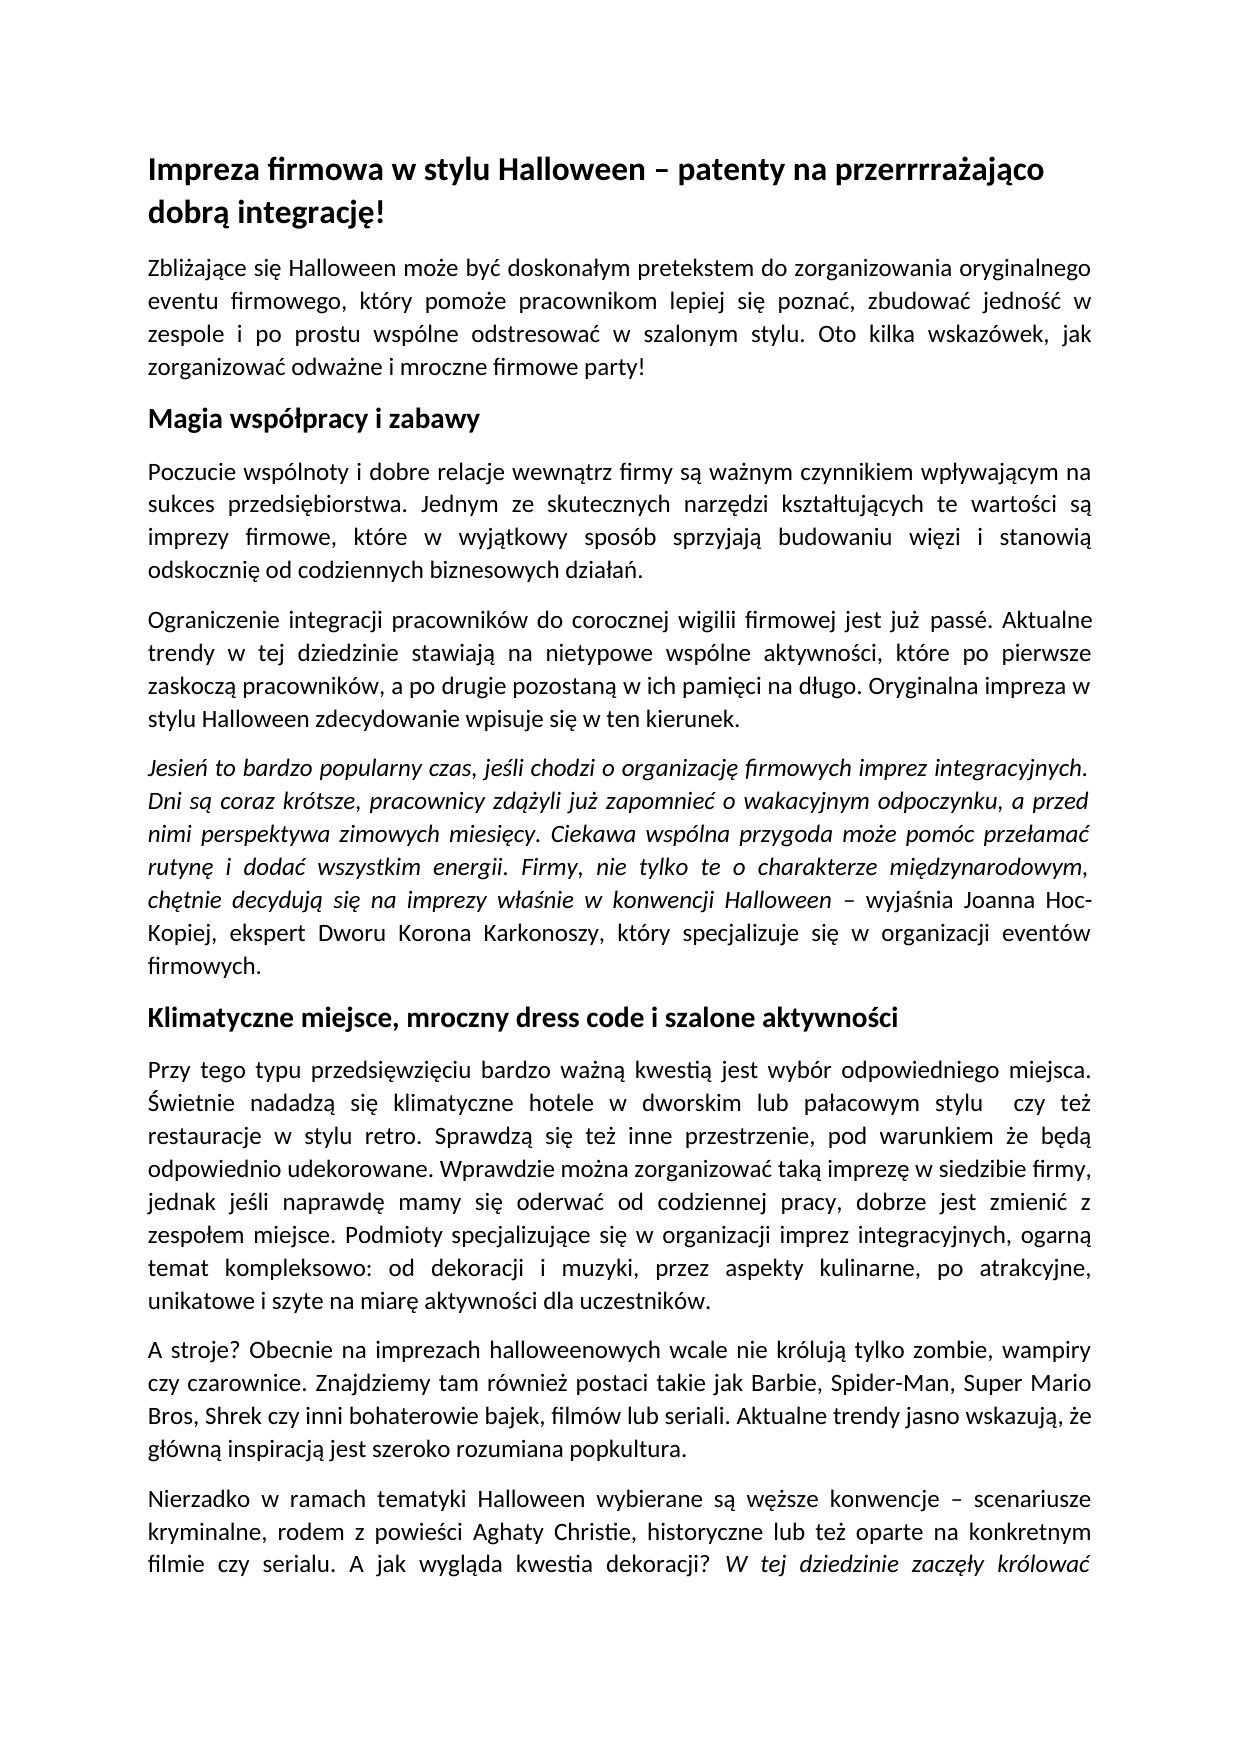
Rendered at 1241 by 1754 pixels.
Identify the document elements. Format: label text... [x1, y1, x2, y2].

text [148, 1483, 1093, 1579]
text A stroje? Obecnie na imprezach halloweenowych wcale nie królują tylko zombie, wampiry czy czarownice. Znajdziemy tam również postaci takie jak Barbie, Spider-Man, Super Mario Bros, Shrek czy inni bohaterowie bajek, filmów lub seriali. Aktualne trendy jasno wskazują, że główną inspiracją jest szeroko rozumiana popkultura. [148, 1334, 1093, 1464]
text Zbliżające się Halloween może być doskonałym pretekstem do zorganizowania oryginalnego eventu firmowego, który pomoże pracownikom lepiej się poznać, zbudować jedność w zespole i po prostu wspólne odstresować w szalonym stylu. Oto kilka wskazówek, jak zorganizować odważne i mroczne firmowe party! [148, 252, 1093, 381]
text Jesień to bardzo popularny czas, jeśli chodzi o organizację firmowych imprez integracyjnych. Dni są coraz krótsze, pracownicy zdążyli już zapomnieć o wakacyjnym odpoczynku, a przed nimi perspektywa zimowych miesięcy. Ciekawa wspólna przygoda może pomóc przełamać rutynę i dodać wszystkim energii. Firmy, nie tylko te o charakterze międzynarodowym, chętnie decydują się na imprezy właśnie w konwencji Halloween – wyjaśnia Joanna Hoc-Kopiej, ekspert Dworu Korona Karkonoszy, który specjalizuje się w organizacji eventów firmowych. [148, 752, 1093, 980]
text Klimatyczne miejsce, mroczny dress code i szalone aktywności [148, 999, 1093, 1035]
text Poczucie wspólnoty i dobre relacje wewnątrz firmy są ważnym czynnikiem wpływającym na sukces przedsiębiorstwa. Jednym ze skutecznych narzędzi kształtujących te wartości są imprezy firmowe, które w wyjątkowy sposób sprzyjają budowaniu więzi i stanowią odskocznię od codziennych biznesowych działań. [148, 456, 1093, 585]
text Magia współpracy i zabawy [148, 401, 1093, 436]
text Ograniczenie integracji pracowników do corocznej wigilii firmowej jest już passé. Aktualne trendy w tej dziedzinie stawiają na nietypowe wspólne aktywności, które po pierwsze zaskoczą pracowników, a po drugie pozostaną w ich pamięci na długo. Oryginalna impreza w stylu Halloween zdecydowanie wpisuje się w ten kierunek. [148, 604, 1093, 733]
text Przy tego typu przedsięwzięciu bardzo ważną kwestią jest wybór odpowiedniego miejsca. Świetnie nadadzą się klimatyczne hotele w dworskim lub pałacowym stylu czy też restauracje w stylu retro. Sprawdzą się też inne przestrzenie, pod warunkiem że będą odpowiednio udekorowane. Wprawdzie można zorganizować taką imprezę w siedzibie firmy, jednak jeśli naprawdę mamy się oderwać od codziennej pracy, dobrze jest zmienić z zespołem miejsce. Podmioty specjalizujące się w organizacji imprez integracyjnych, ogarną temat kompleksowo: od dekoracji i muzyki, przez aspekty kulinarne, po atrakcyjne, unikatowe i szyte na miarę aktywności dla uczestników. [148, 1054, 1093, 1315]
text Impreza firmowa w stylu Halloween – patenty na przerrrrażająco dobrą integrację! [148, 148, 1093, 232]
